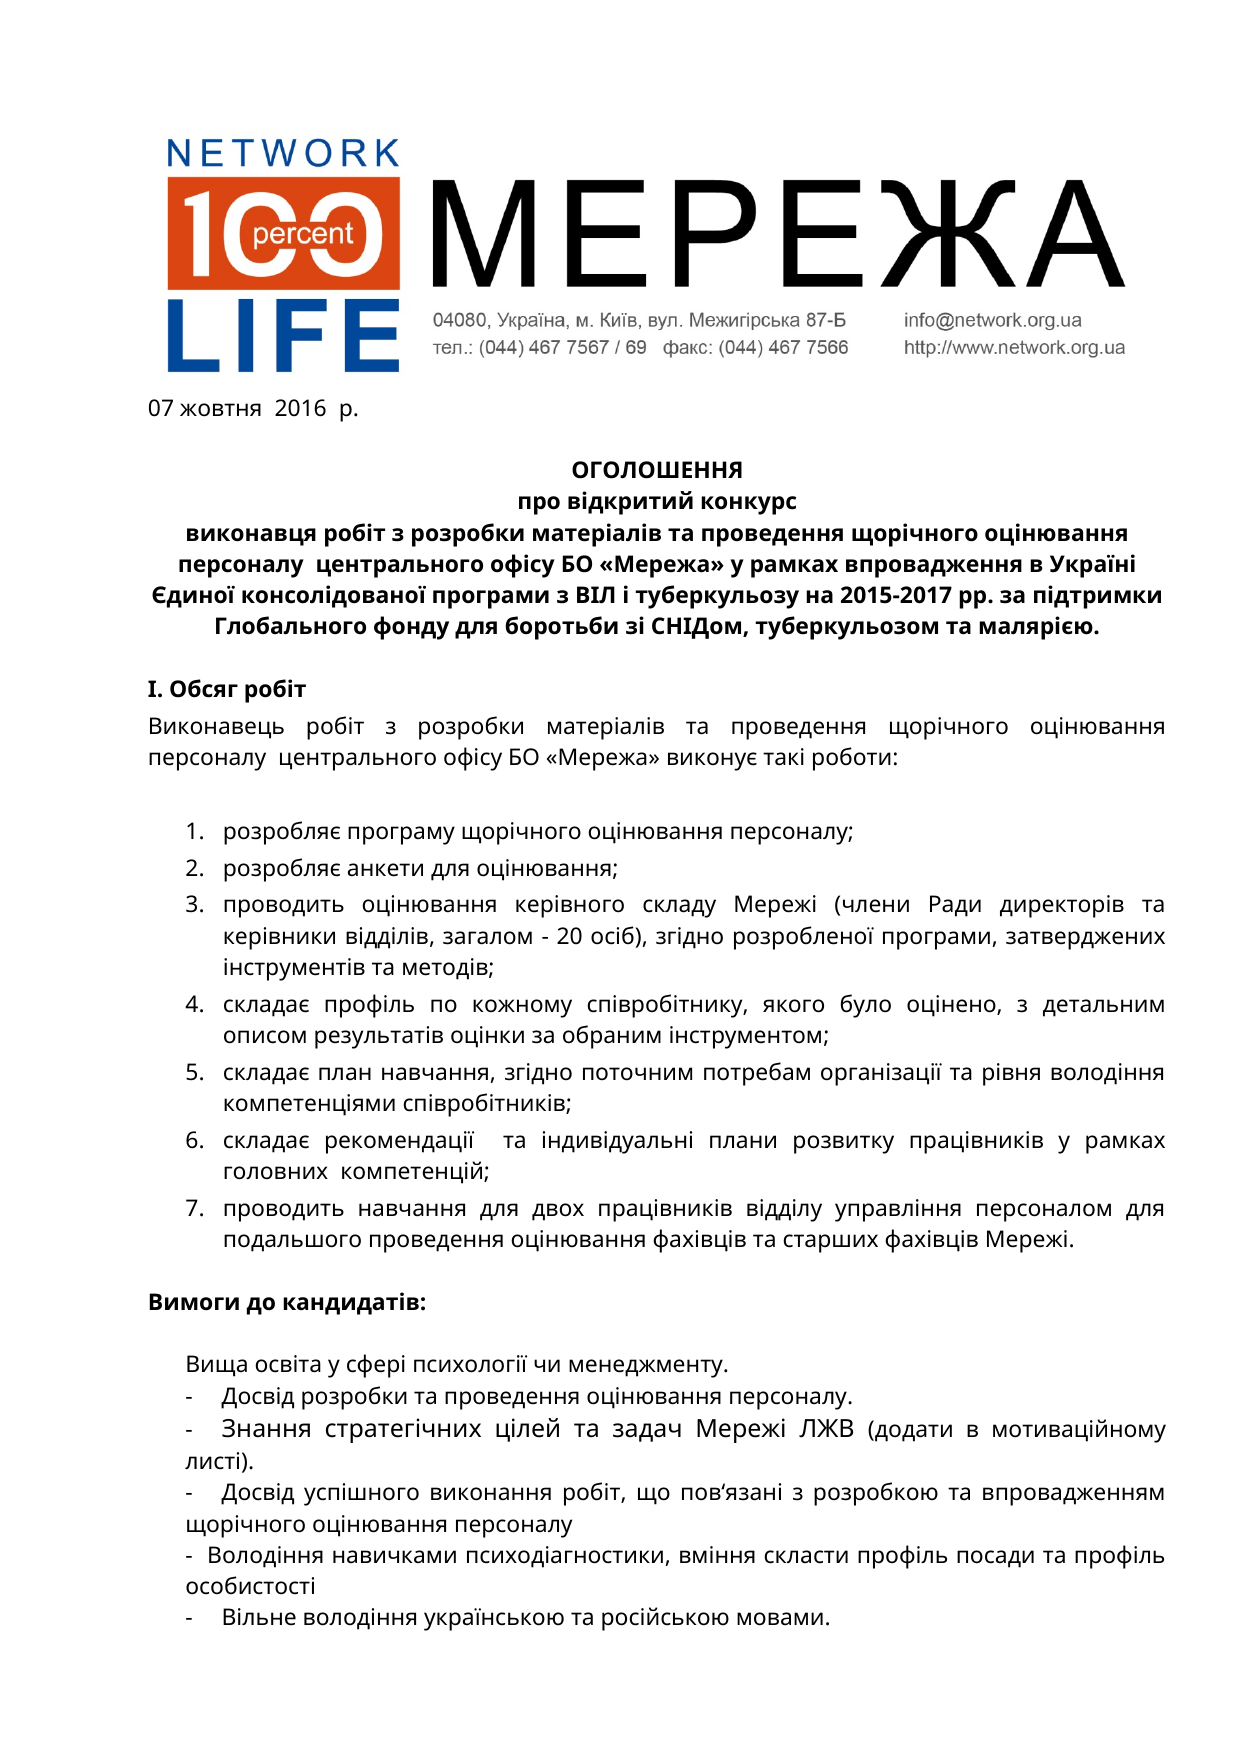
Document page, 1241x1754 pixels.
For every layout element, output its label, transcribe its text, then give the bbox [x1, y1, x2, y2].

list складає рекомендації та індивідуальні плани розвитку працівників у рамках головних компетенцій; [185, 1124, 1167, 1187]
text ОГОЛОШЕННЯ [148, 454, 1167, 485]
text Вища освіта у сфері психології чи менеджменту. [185, 1348, 1167, 1380]
text - Знання стратегічних цілей та задач Мережі ЛЖВ (додати в мотиваційному листі). [185, 1411, 1167, 1476]
list проводить оцінювання керівного складу Мережі (члени Ради директорів та керівники відділів, загалом - 20 осіб), згідно розробленої програми, затверджених інструментів та методів; [185, 888, 1167, 982]
list розробляє програму щорічного оцінювання персоналу; [185, 815, 1167, 846]
text - Досвід успішного виконання робіт, що пов‘язані з розробкою та впровадженням щорічного оцінювання персоналу [185, 1476, 1167, 1539]
text Вимоги до кандидатів: [148, 1286, 1167, 1317]
text - Вільне володіння українською та російською мовами. [185, 1601, 1167, 1632]
text Виконавець робіт з розробки матеріалів та проведення щорічного оцінювання персоналу центрального офісу БО «Мережа» виконує такі роботи: [148, 710, 1167, 772]
list про відкритий конкурс [148, 485, 1167, 517]
text 07 жовтня 2016 р. [148, 392, 1167, 423]
text І. Обсяг робіт [148, 673, 1167, 704]
text - Досвід розробки та проведення оцінювання персоналу. [185, 1380, 1167, 1411]
picture [147, 118, 1151, 392]
list складає профіль по кожному співробітнику, якого було оцінено, з детальним описом результатів оцінки за обраним інструментом; [185, 988, 1167, 1050]
text виконавця робіт з розробки матеріалів та проведення щорічного оцінювання персоналу центрального офісу БО «Мережа» у рамках впровадження в Україні Єдиної консолідованої програми з ВІЛ і туберкульозу на 2015-2017 рр. за підтримки Глобального фонду для боротьби зі СНІДом, туберкульозом та малярією. [148, 517, 1167, 642]
list проводить навчання для двох працівників відділу управління персоналом для подальшого проведення оцінювання фахівців та старших фахівців Мережі. [185, 1192, 1167, 1255]
list складає план навчання, згідно поточним потребам організації та рівня володіння компетенціями співробітників; [185, 1056, 1167, 1118]
list розробляє анкети для оцінювання; [185, 852, 1167, 883]
text - Володіння навичками психодіагностики, вміння скласти профіль посади та профіль особистості [185, 1539, 1167, 1601]
